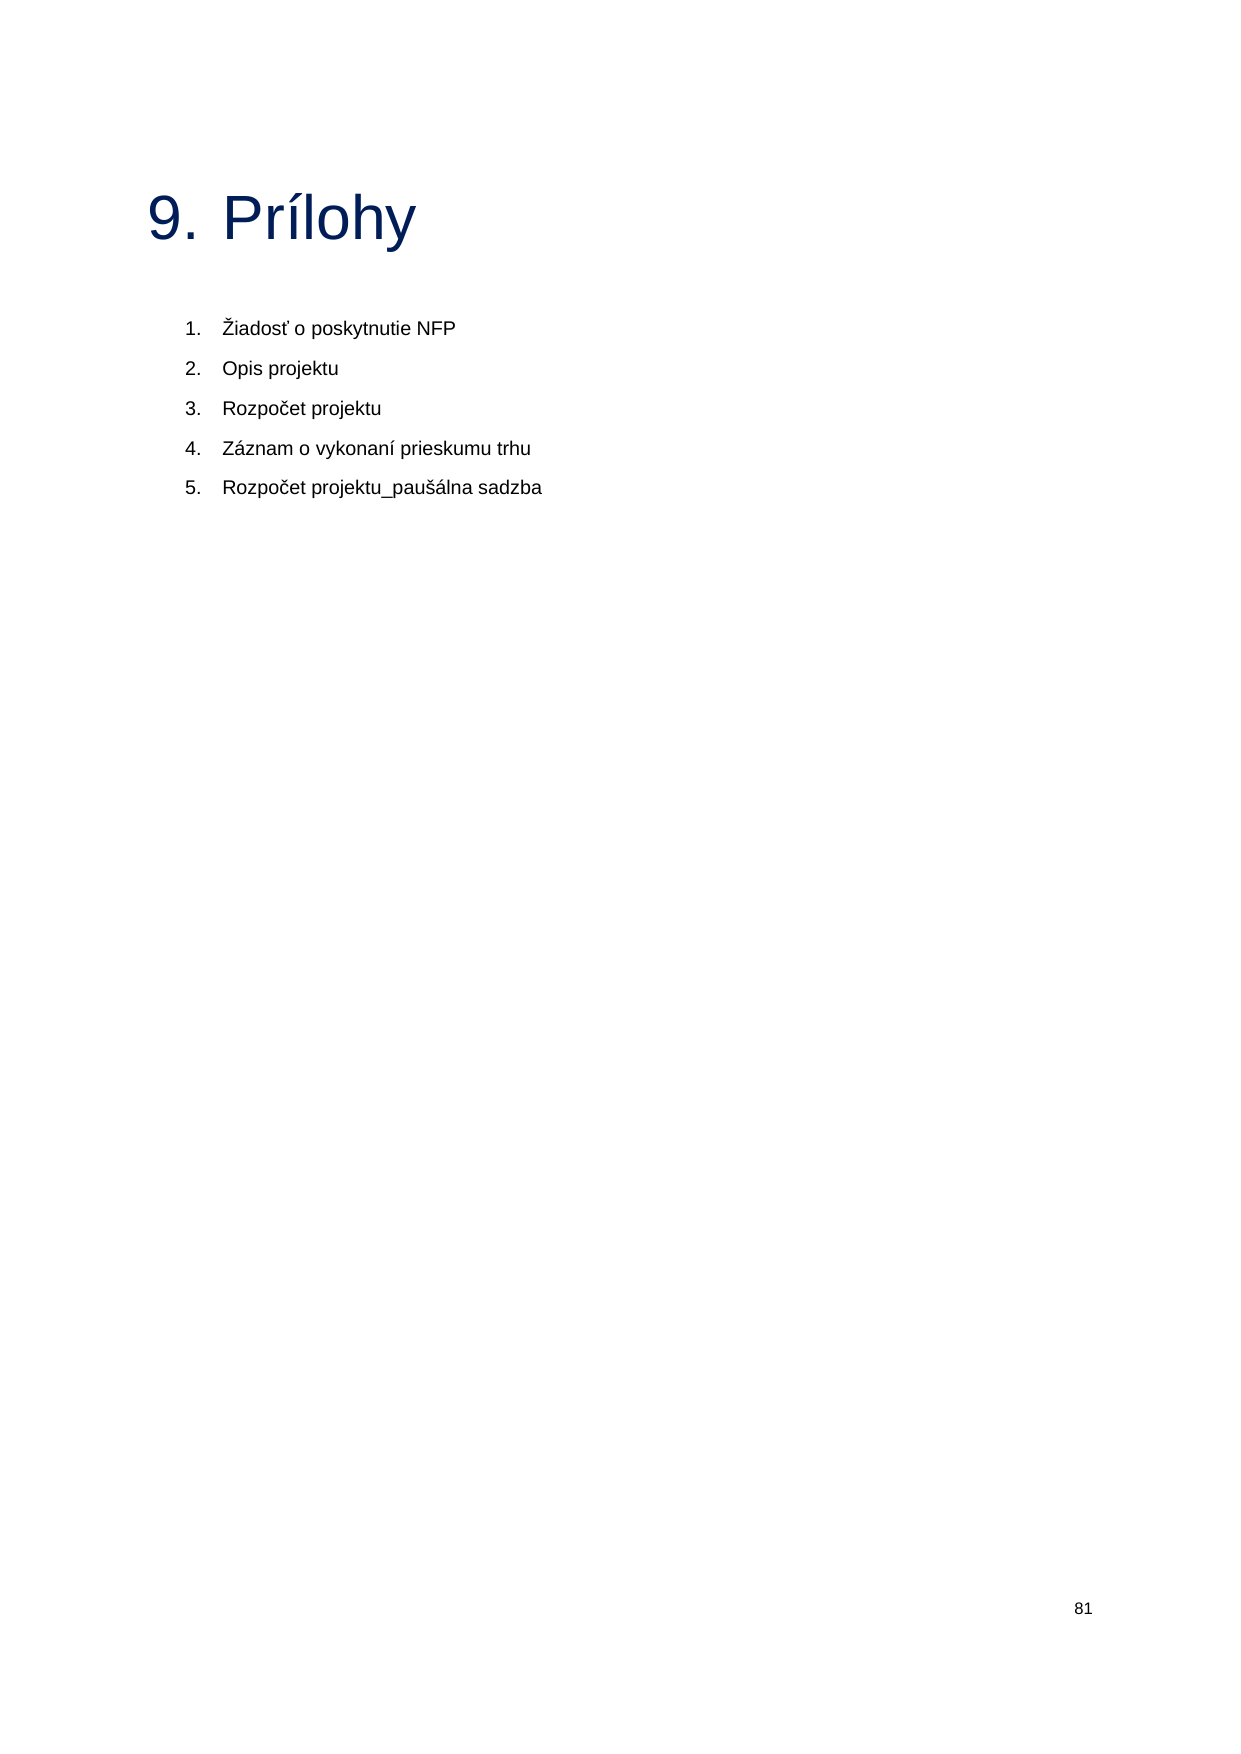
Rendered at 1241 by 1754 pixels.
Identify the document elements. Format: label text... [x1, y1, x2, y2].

list Rozpočet projektu_paušálna sadzba [185, 476, 1092, 499]
subtitle Prílohy [148, 181, 1092, 253]
list Záznam o vykonaní prieskumu trhu [185, 436, 1092, 459]
list Opis projektu [185, 357, 1092, 380]
list Rozpočet projektu [185, 397, 1092, 419]
list Žiadosť o poskytnutie NFP [185, 317, 1092, 340]
